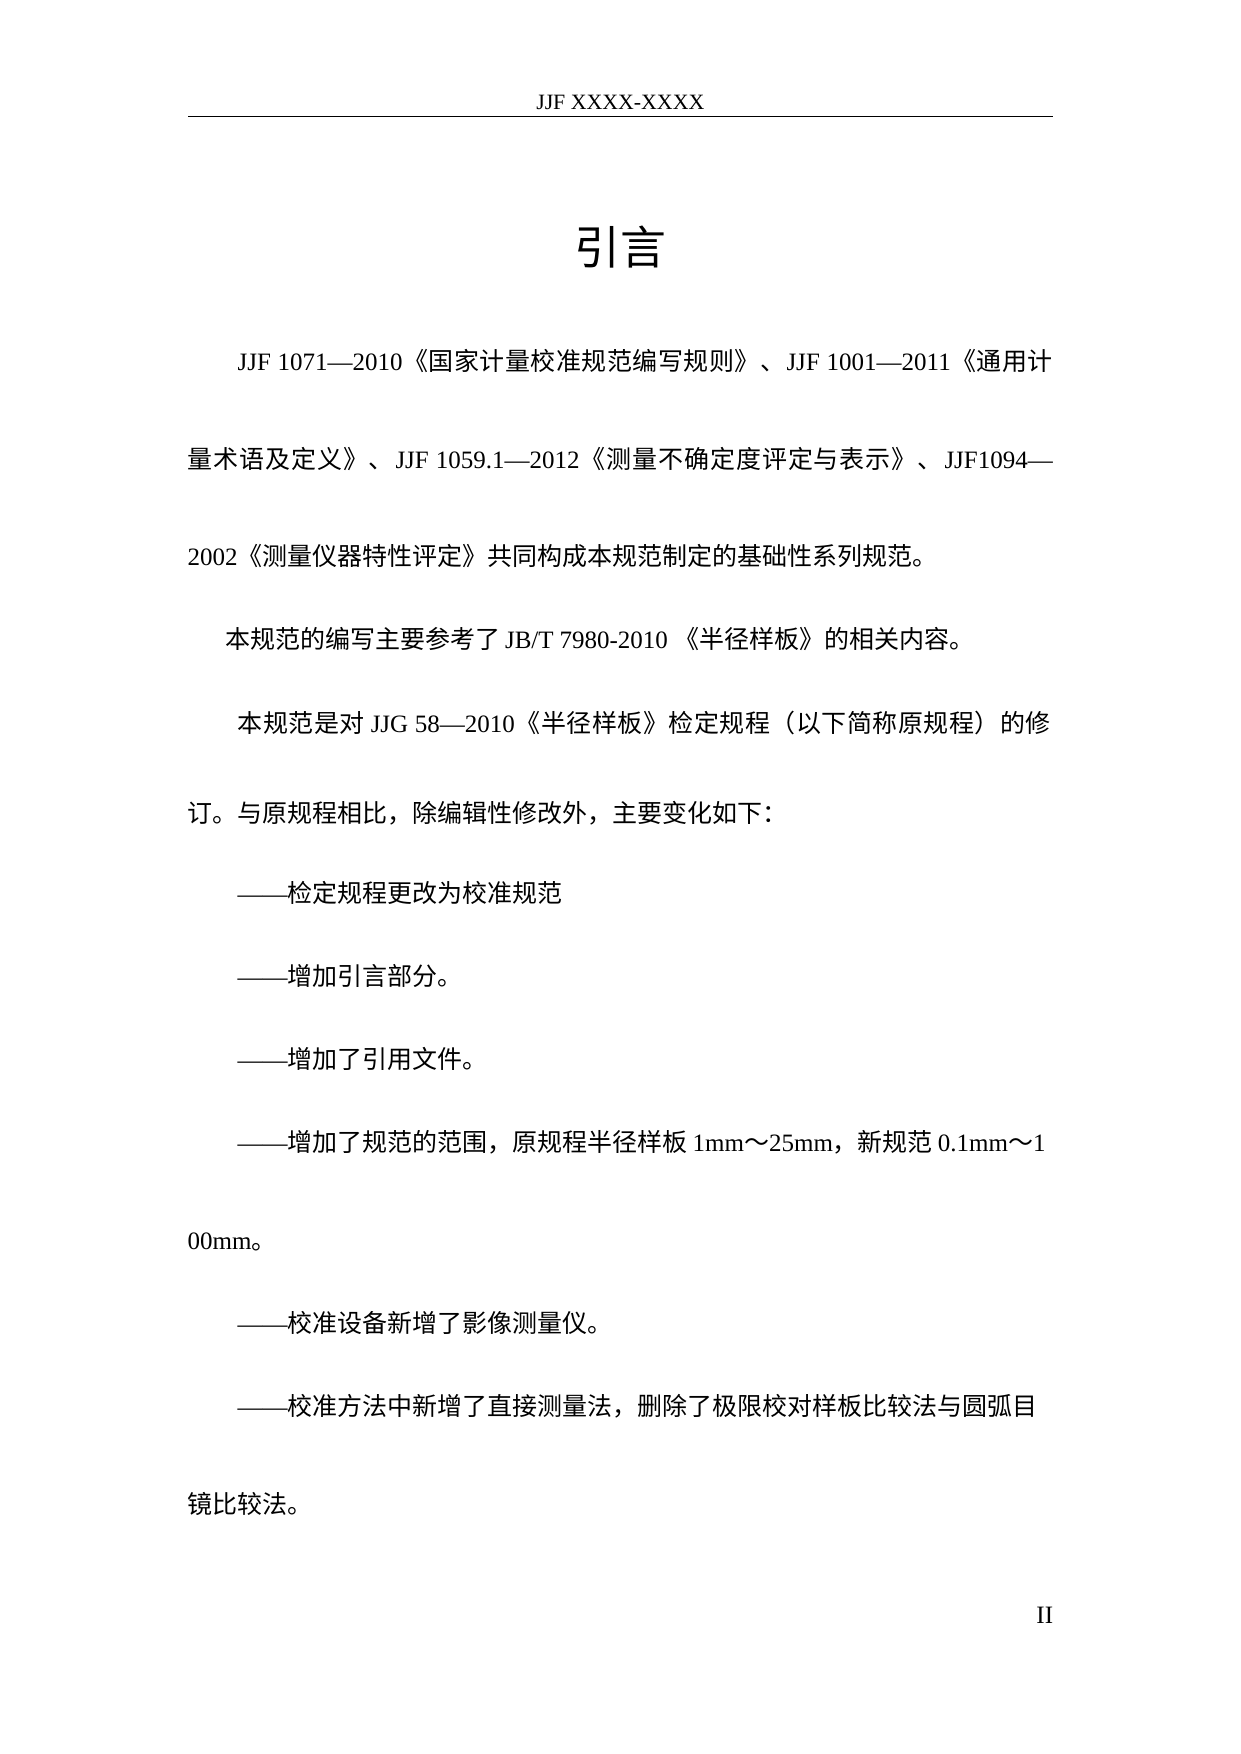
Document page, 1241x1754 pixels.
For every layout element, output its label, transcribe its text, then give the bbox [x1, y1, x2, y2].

text 本规范是对JJG 58—2010《半径样板》检定规程（以下简称原规程）的修订。与原规程相比，除编辑性修改外，主要变化如下： [187, 689, 1053, 844]
text ——增加引言部分。 [187, 942, 1053, 1007]
text 本规范的编写主要参考了JB/T 7980-2010 《半径样板》的相关内容。 [225, 606, 1053, 671]
text ——增加了引用文件。 [187, 1025, 1053, 1090]
text JJF 1071—2010《国家计量校准规范编写规则》、JJF 1001—2011《通用计量术语及定义》、JJF 1059.1—2012《测量不确定度评定与表示》、JJF1094—2002《测量仪器特性评定》共同构成本规范制定的基础性系列规范。 [187, 327, 1053, 587]
text ——检定规程更改为校准规范 [187, 859, 1053, 924]
text ——校准设备新增了影像测量仪。 [187, 1289, 1053, 1354]
text ——增加了规范的范围，原规程半径样板1mm～25mm，新规范0.1mm～100mm。 [187, 1108, 1053, 1271]
text ——校准方法中新增了直接测量法，删除了极限校对样板比较法与圆弧目镜比较法。 [187, 1372, 1053, 1535]
text 引言 [187, 196, 1053, 293]
